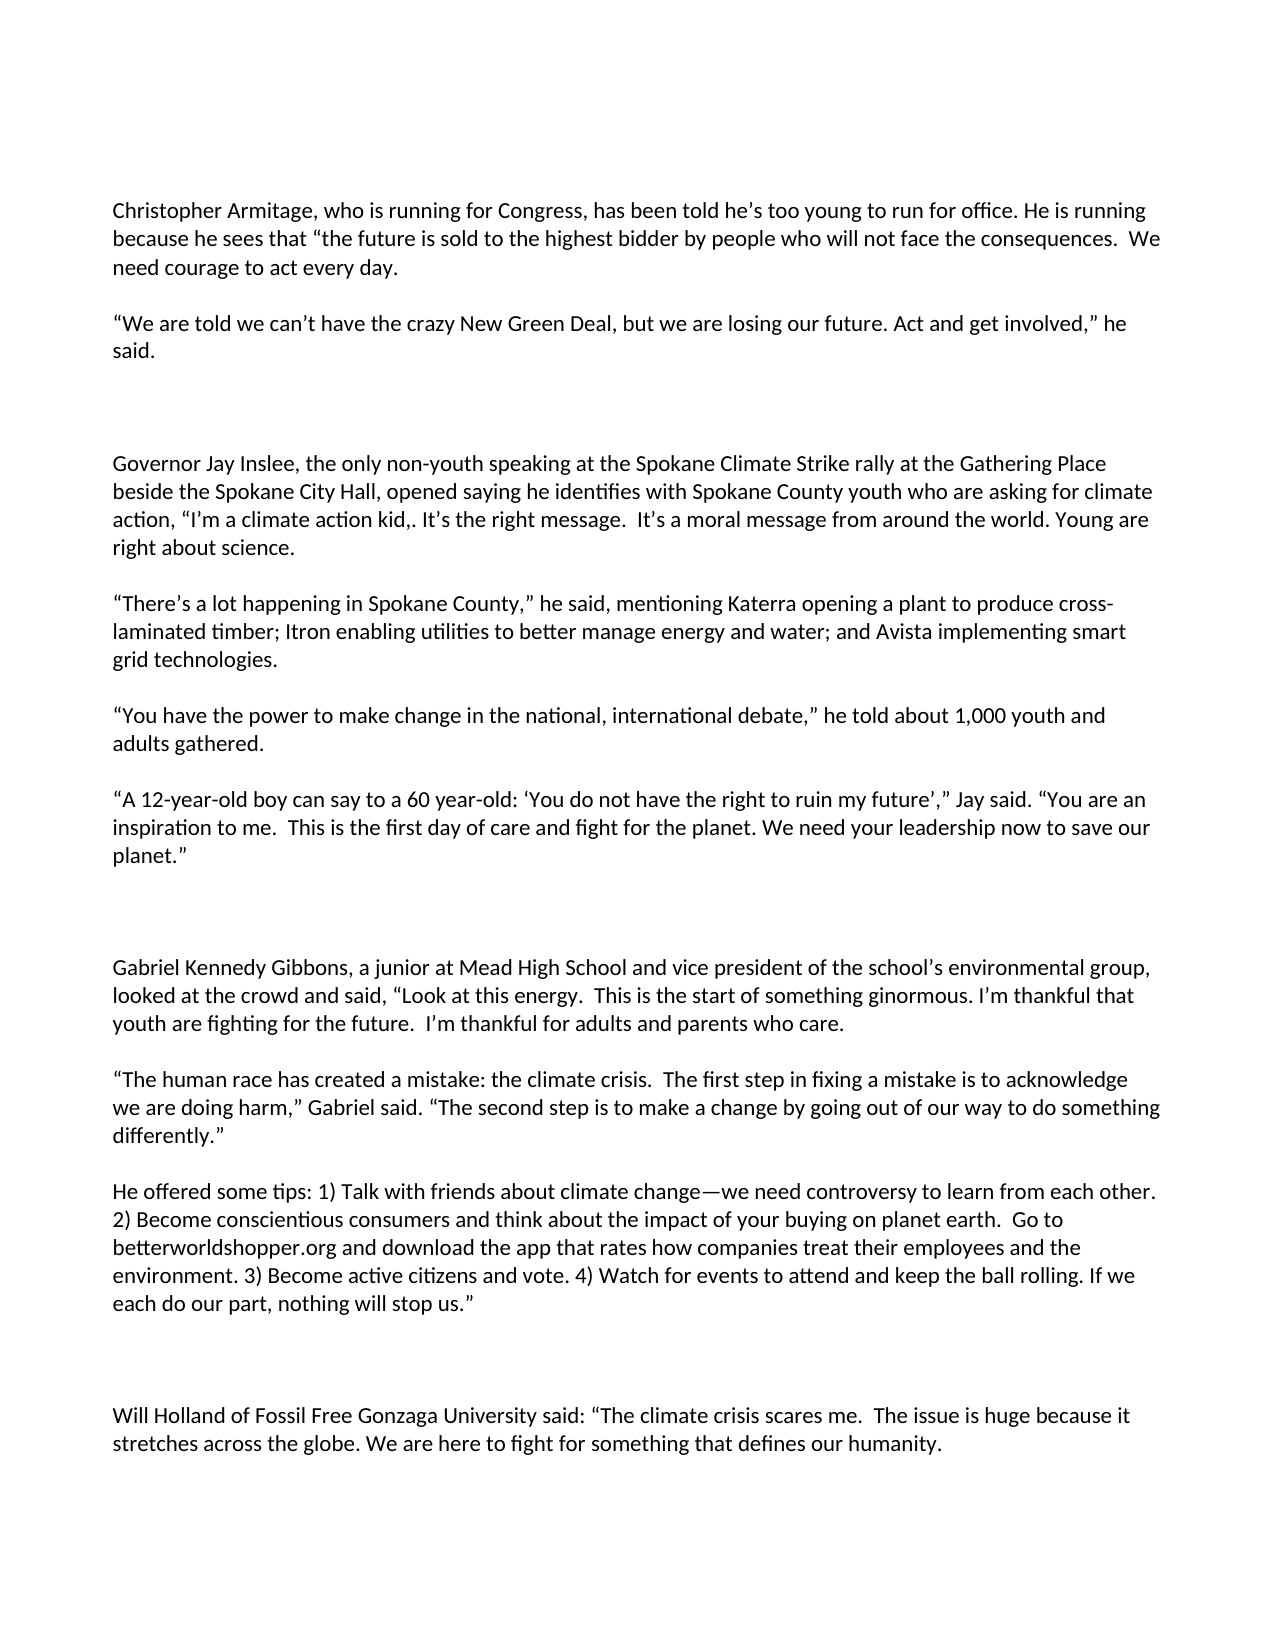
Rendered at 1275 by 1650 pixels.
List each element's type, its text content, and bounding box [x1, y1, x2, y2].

text Governor Jay Inslee, the only non-youth speaking at the Spokane Climate Strike rally at the Gathering Place beside the Spokane City Hall, opened saying he identifies with Spokane County youth who are asking for climate action, “I’m a climate action kid,. It’s the right message. It’s a moral message from around the world. Young are right about science. [112, 449, 1162, 561]
text “You have the power to make change in the national, international debate,” he told about 1,000 youth and adults gathered. [112, 701, 1162, 757]
text He offered some tips: 1) Talk with friends about climate change—we need controversy to learn from each other. 2) Become conscientious consumers and think about the impact of your buying on planet earth. Go to betterworldshopper.org and download the app that rates how companies treat their employees and the environment. 3) Become active citizens and vote. 4) Watch for events to attend and keep the ball rolling. If we each do our part, nothing will stop us.” [112, 1177, 1162, 1317]
text Will Holland of Fossil Free Gonzaga University said: “The climate crisis scares me. The issue is huge because it stretches across the globe. We are here to fight for something that defines our humanity. [112, 1401, 1162, 1457]
text “There’s a lot happening in Spokane County,” he said, mentioning Katerra opening a plant to produce cross-laminated timber; Itron enabling utilities to better manage energy and water; and Avista implementing smart grid technologies. [112, 589, 1162, 673]
text Gabriel Kennedy Gibbons, a junior at Mead High School and vice president of the school’s environmental group, looked at the crowd and said, “Look at this energy. This is the start of something ginormous. I’m thankful that youth are fighting for the future. I’m thankful for adults and parents who care. [112, 953, 1162, 1037]
text “We are told we can’t have the crazy New Green Deal, but we are losing our future. Act and get involved,” he said. [112, 309, 1162, 365]
text “A 12-year-old boy can say to a 60 year-old: ‘You do not have the right to ruin my future’,” Jay said. “You are an inspiration to me. This is the first day of care and fight for the planet. We need your leadership now to save our planet.” [112, 785, 1162, 869]
text “The human race has created a mistake: the climate crisis. The first step in fixing a mistake is to acknowledge we are doing harm,” Gabriel said. “The second step is to make a change by going out of our way to do something differently.” [112, 1065, 1162, 1149]
text Christopher Armitage, who is running for Congress, has been told he’s too young to run for office. He is running because he sees that “the future is sold to the highest bidder by people who will not face the consequences. We need courage to act every day. [112, 197, 1162, 281]
